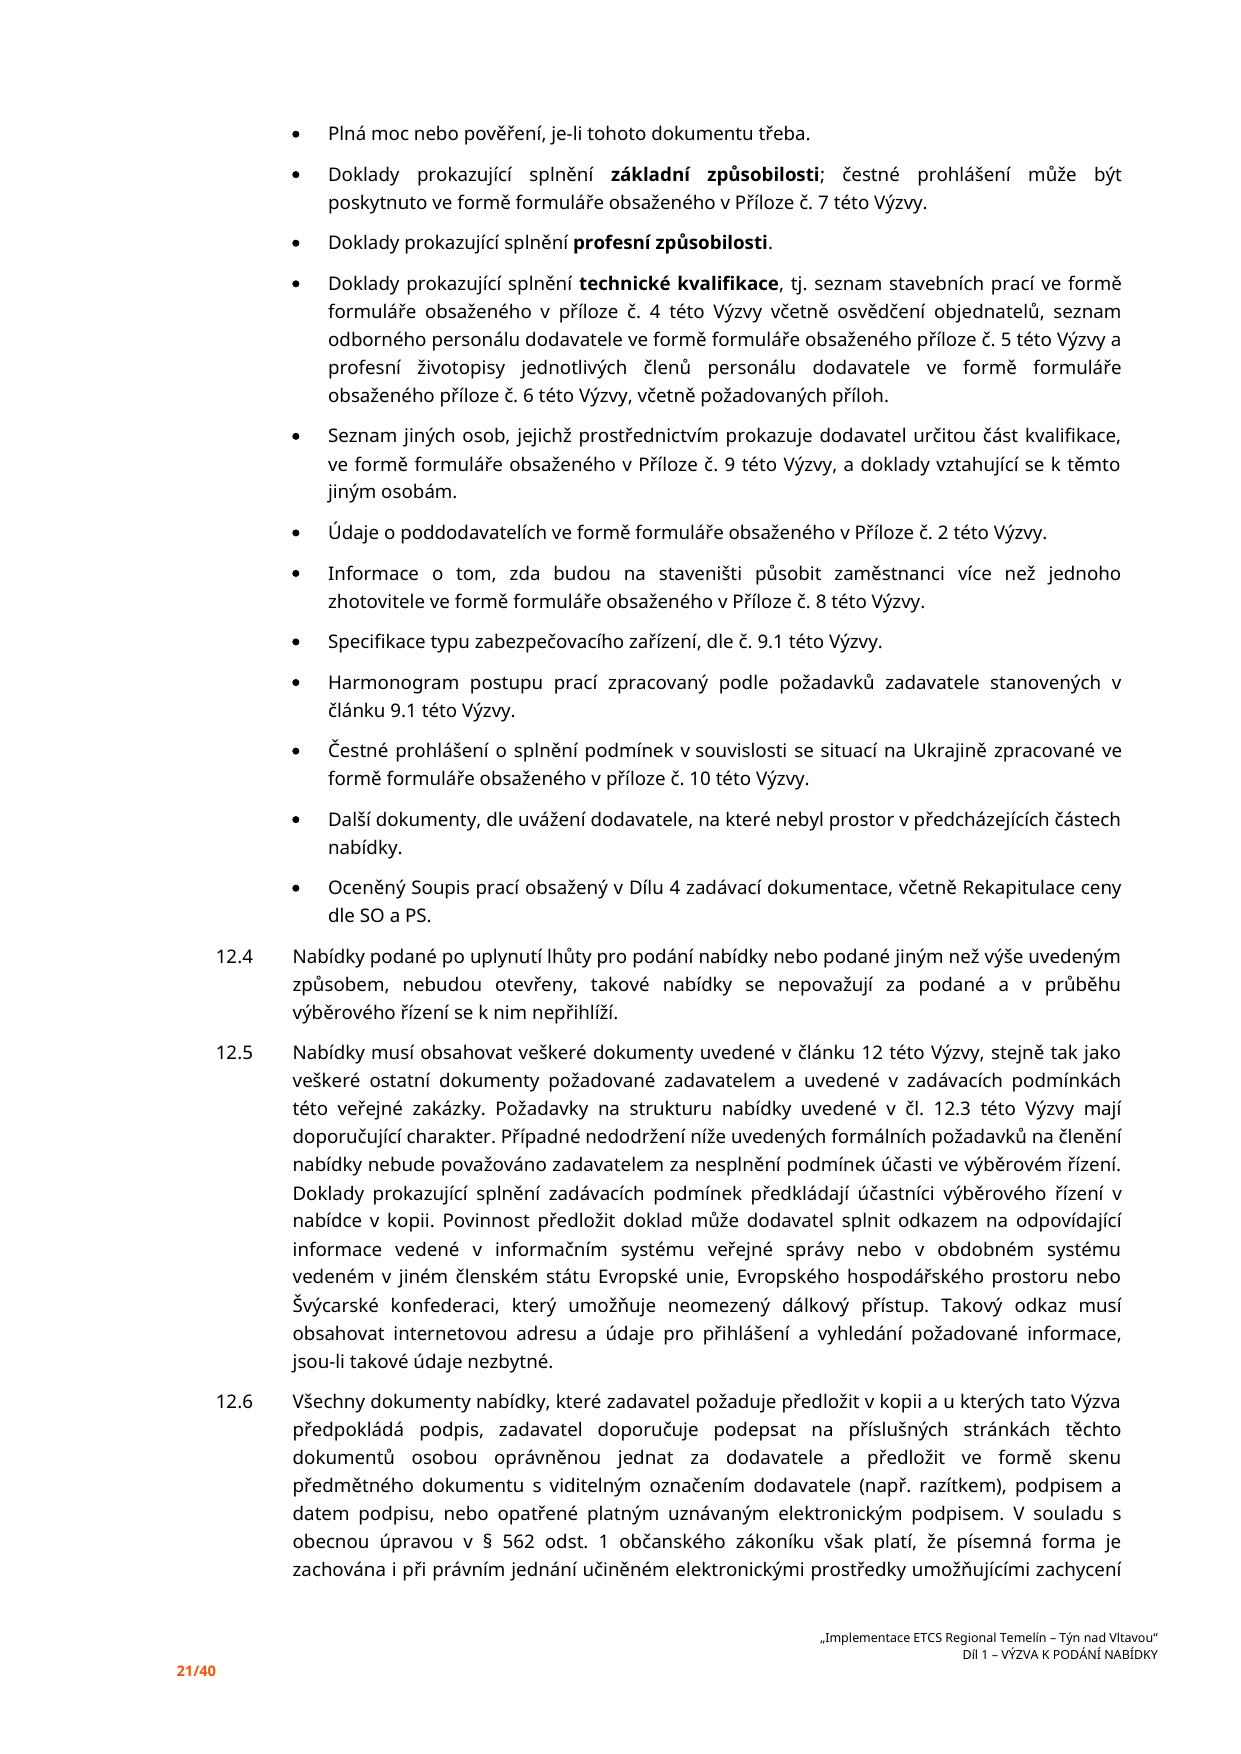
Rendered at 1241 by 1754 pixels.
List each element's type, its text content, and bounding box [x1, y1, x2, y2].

text Čestné prohlášení o splnění podmínek v souvislosti se situací na Ukrajině zpracované ve formě formuláře obsaženého v příloze č. 10 této Výzvy. [292, 737, 1122, 791]
text Údaje o poddodavatelích ve formě formuláře obsaženého v Příloze č. 2 této Výzvy. [292, 519, 1122, 545]
text Nabídky podané po uplynutí lhůty pro podání nabídky nebo podané jiným než výše uvedeným způsobem, nebudou otevřeny, takové nabídky se nepovažují za podané a v průběhu výběrového řízení se k nim nepřihlíží. [216, 943, 1122, 1025]
text Doklady prokazující splnění profesní způsobilosti. [292, 230, 1122, 255]
text Doklady prokazující splnění základní způsobilosti; čestné prohlášení může být poskytnuto ve formě formuláře obsaženého v Příloze č. 7 této Výzvy. [292, 161, 1122, 215]
text Specifikace typu zabezpečovacího zařízení, dle č. 9.1 této Výzvy. [292, 628, 1122, 654]
text Nabídky musí obsahovat veškeré dokumenty uvedené v článku 12 této Výzvy, stejně tak jako veškeré ostatní dokumenty požadované zadavatelem a uvedené v zadávacích podmínkách této veřejné zakázky. Požadavky na strukturu nabídky uvedené v čl. 12.3 této Výzvy mají doporučující charakter. Případné nedodržení níže uvedených formálních požadavků na členění nabídky nebude považováno zadavatelem za nesplnění podmínek účasti ve výběrovém řízení. Doklady prokazující splnění zadávacích podmínek předkládají účastníci výběrového řízení v nabídce v kopii. Povinnost předložit doklad může dodavatel splnit odkazem na odpovídající informace vedené v informačním systému veřejné správy nebo v obdobném systému vedeném v jiném členském státu Evropské unie, Evropského hospodářského prostoru nebo Švýcarské konfederaci, který umožňuje neomezený dálkový přístup. Takový odkaz musí obsahovat internetovou adresu a údaje pro přihlášení a vyhledání požadované informace, jsou-li takové údaje nezbytné. [216, 1040, 1122, 1373]
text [216, 1388, 1122, 1582]
text Doklady prokazující splnění technické kvalifikace, tj. seznam stavebních prací ve formě formuláře obsaženého v příloze č. 4 této Výzvy včetně osvědčení objednatelů, seznam odborného personálu dodavatele ve formě formuláře obsaženého příloze č. 5 této Výzvy a profesní životopisy jednotlivých členů personálu dodavatele ve formě formuláře obsaženého příloze č. 6 této Výzvy, včetně požadovaných příloh. [292, 270, 1122, 408]
text Seznam jiných osob, jejichž prostřednictvím prokazuje dodavatel určitou část kvalifikace, ve formě formuláře obsaženého v Příloze č. 9 této Výzvy, a doklady vztahující se k těmto jiným osobám. [292, 423, 1122, 504]
text Plná moc nebo pověření, je-li tohoto dokumentu třeba. [292, 121, 1122, 146]
text Oceněný Soupis prací obsažený v Dílu 4 zadávací dokumentace, včetně Rekapitulace ceny dle SO a PS. [292, 874, 1122, 928]
text Harmonogram postupu prací zpracovaný podle požadavků zadavatele stanovených v článku 9.1 této Výzvy. [292, 669, 1122, 722]
text Informace o tom, zda budou na staveništi působit zaměstnanci více než jednoho zhotovitele ve formě formuláře obsaženého v Příloze č. 8 této Výzvy. [292, 560, 1122, 613]
text Další dokumenty, dle uvážení dodavatele, na které nebyl prostor v předcházejících částech nabídky. [292, 806, 1122, 859]
